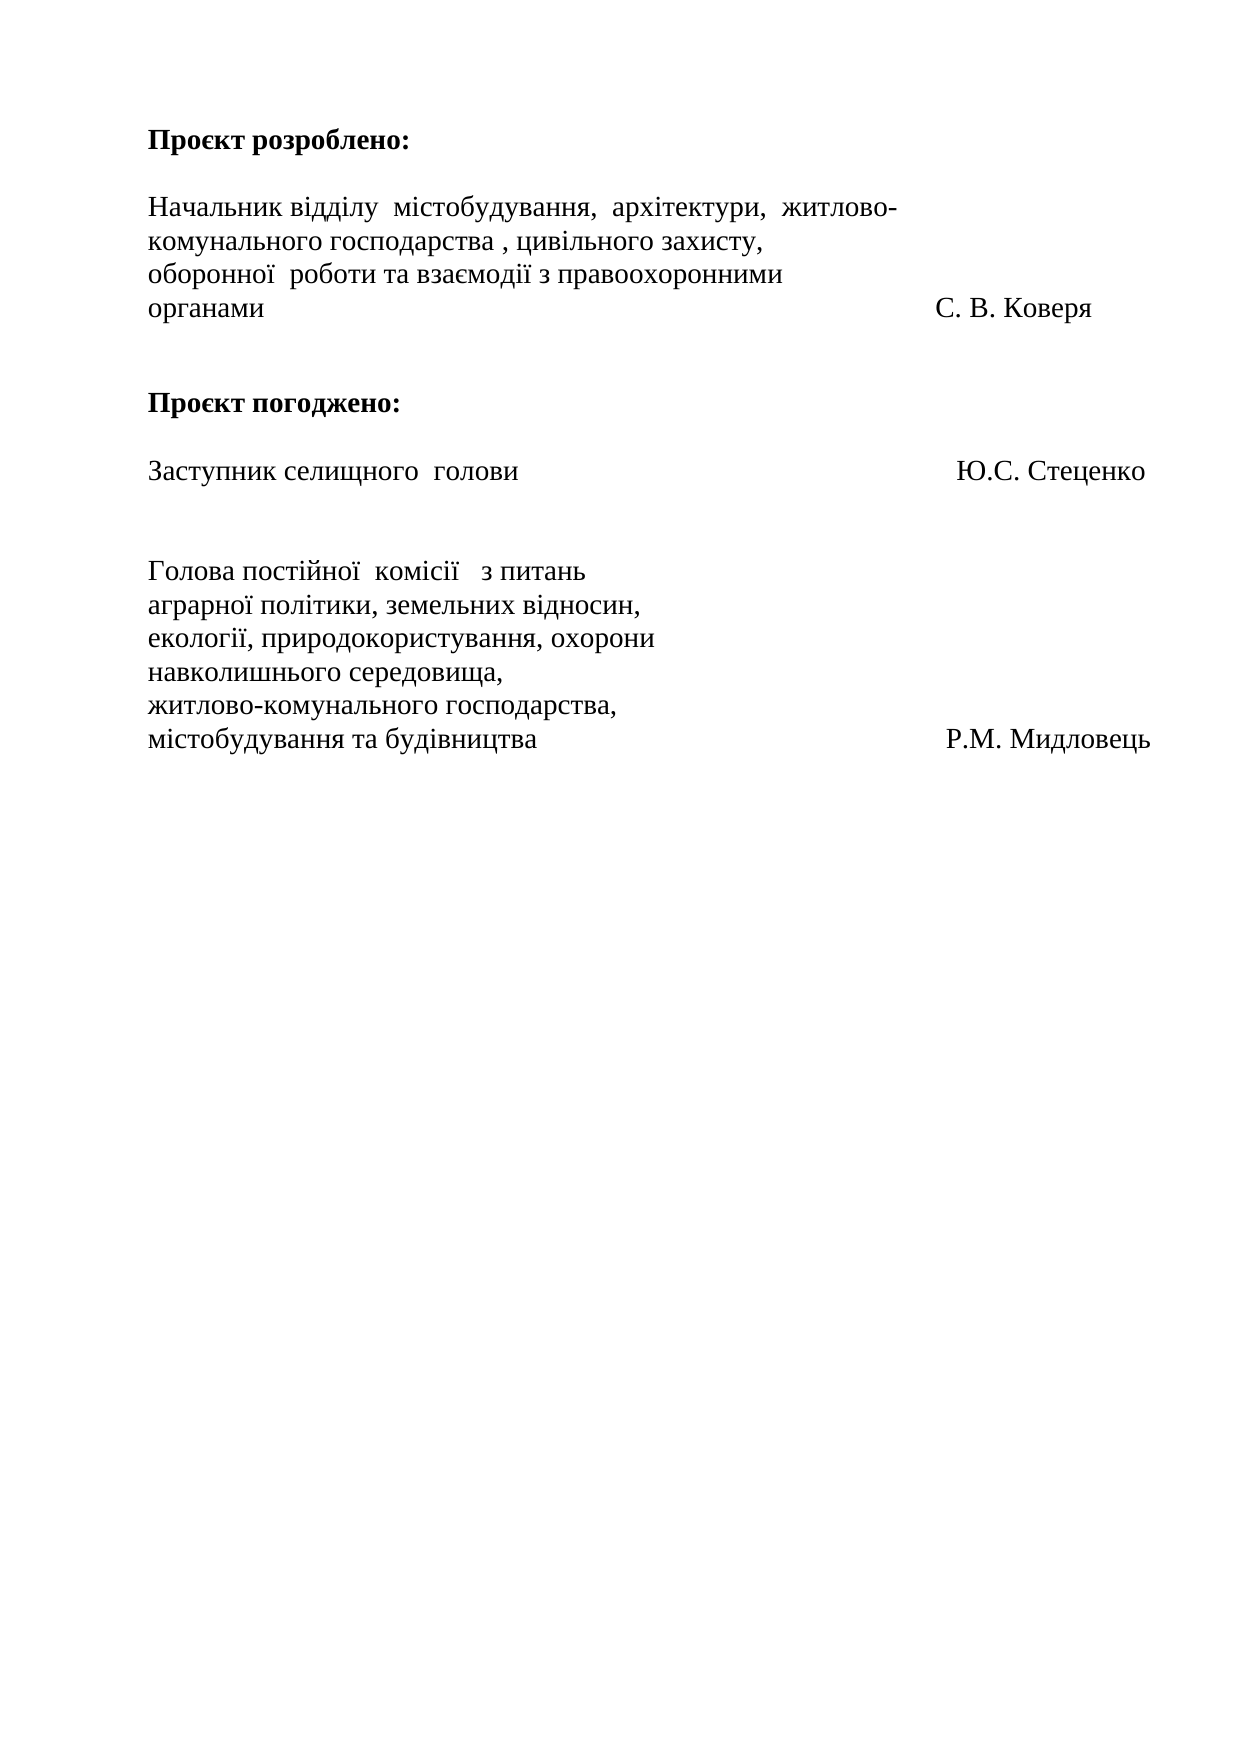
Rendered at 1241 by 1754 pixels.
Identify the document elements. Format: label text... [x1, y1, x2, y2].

text Голова постійної комісії з питань [148, 553, 1152, 587]
text Проєкт розроблено: [148, 122, 1152, 156]
text екології, природокористування, охорони [148, 620, 1152, 654]
text Проєкт погоджено: [148, 386, 1152, 419]
text житлово-комунального господарства, [148, 687, 1152, 721]
text містобудування та будівництва Р.М. Мидловець [148, 721, 1152, 754]
text навколишнього середовища, [148, 654, 1152, 687]
text оборонної роботи та взаємодії з правоохоронними [148, 256, 1152, 290]
text аграрної політики, земельних відносин, [148, 587, 1152, 620]
text Заступник селищного голови Ю.С. Стеценко [148, 453, 1152, 486]
text органами С. В. Коверя [148, 290, 1152, 323]
text Начальник відділу містобудування, архітектури, житлово- [148, 189, 1152, 223]
text комунального господарства , цивільного захисту, [148, 223, 1152, 256]
